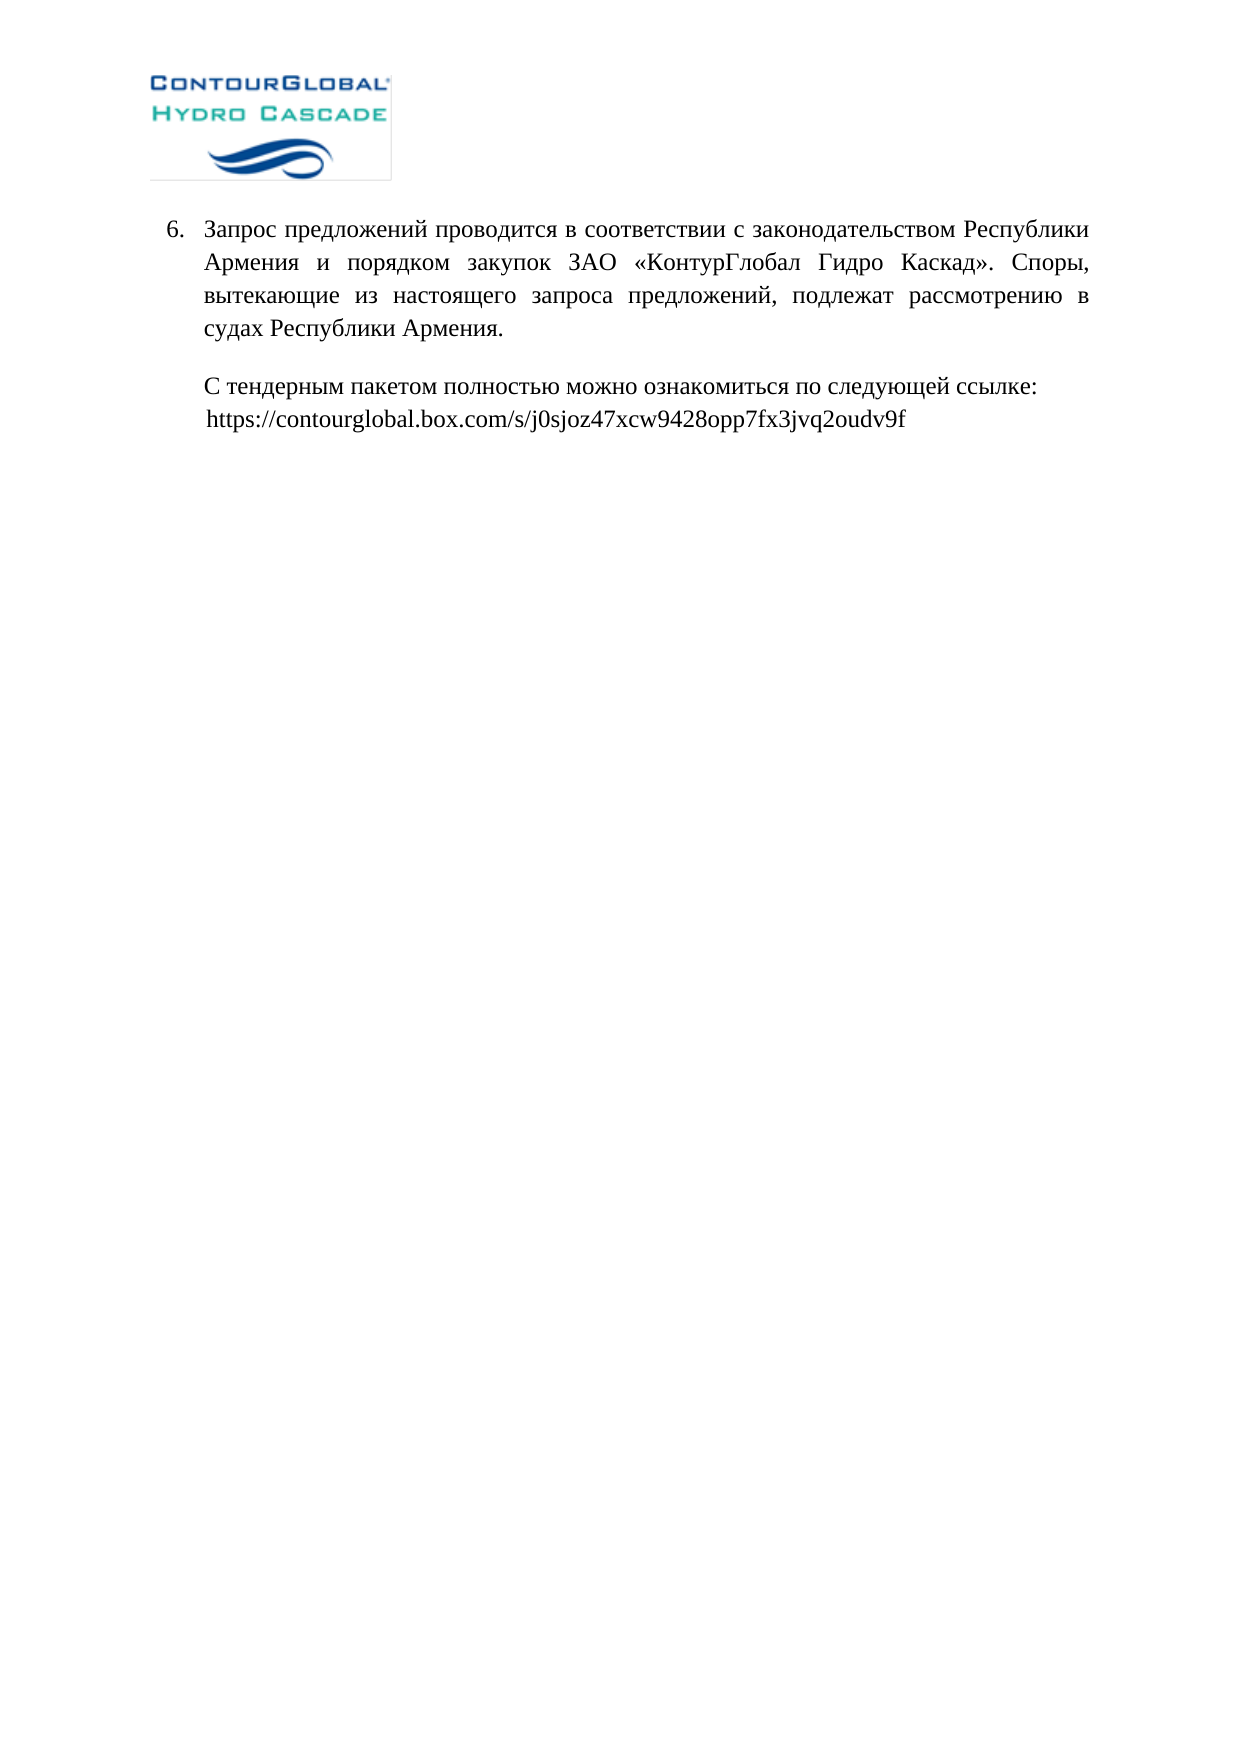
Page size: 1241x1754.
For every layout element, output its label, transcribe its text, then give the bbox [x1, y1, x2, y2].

picture [150, 75, 393, 182]
text https://contourglobal.box.com/s/j0sjoz47xcw9428opp7fx3jvq2oudv9f [150, 404, 1090, 433]
list С тендерным пакетом полностью можно ознакомиться по следующей ссылке: [203, 371, 1090, 400]
list Запрос предложений проводится в соответствии с законодательством Республики Армения и порядком закупок ЗАО «КонтурГлобал Гидро Каскад». Споры, вытекающие из настоящего запроса предложений, подлежат рассмотрению в судах Республики Армения. [166, 214, 1090, 342]
